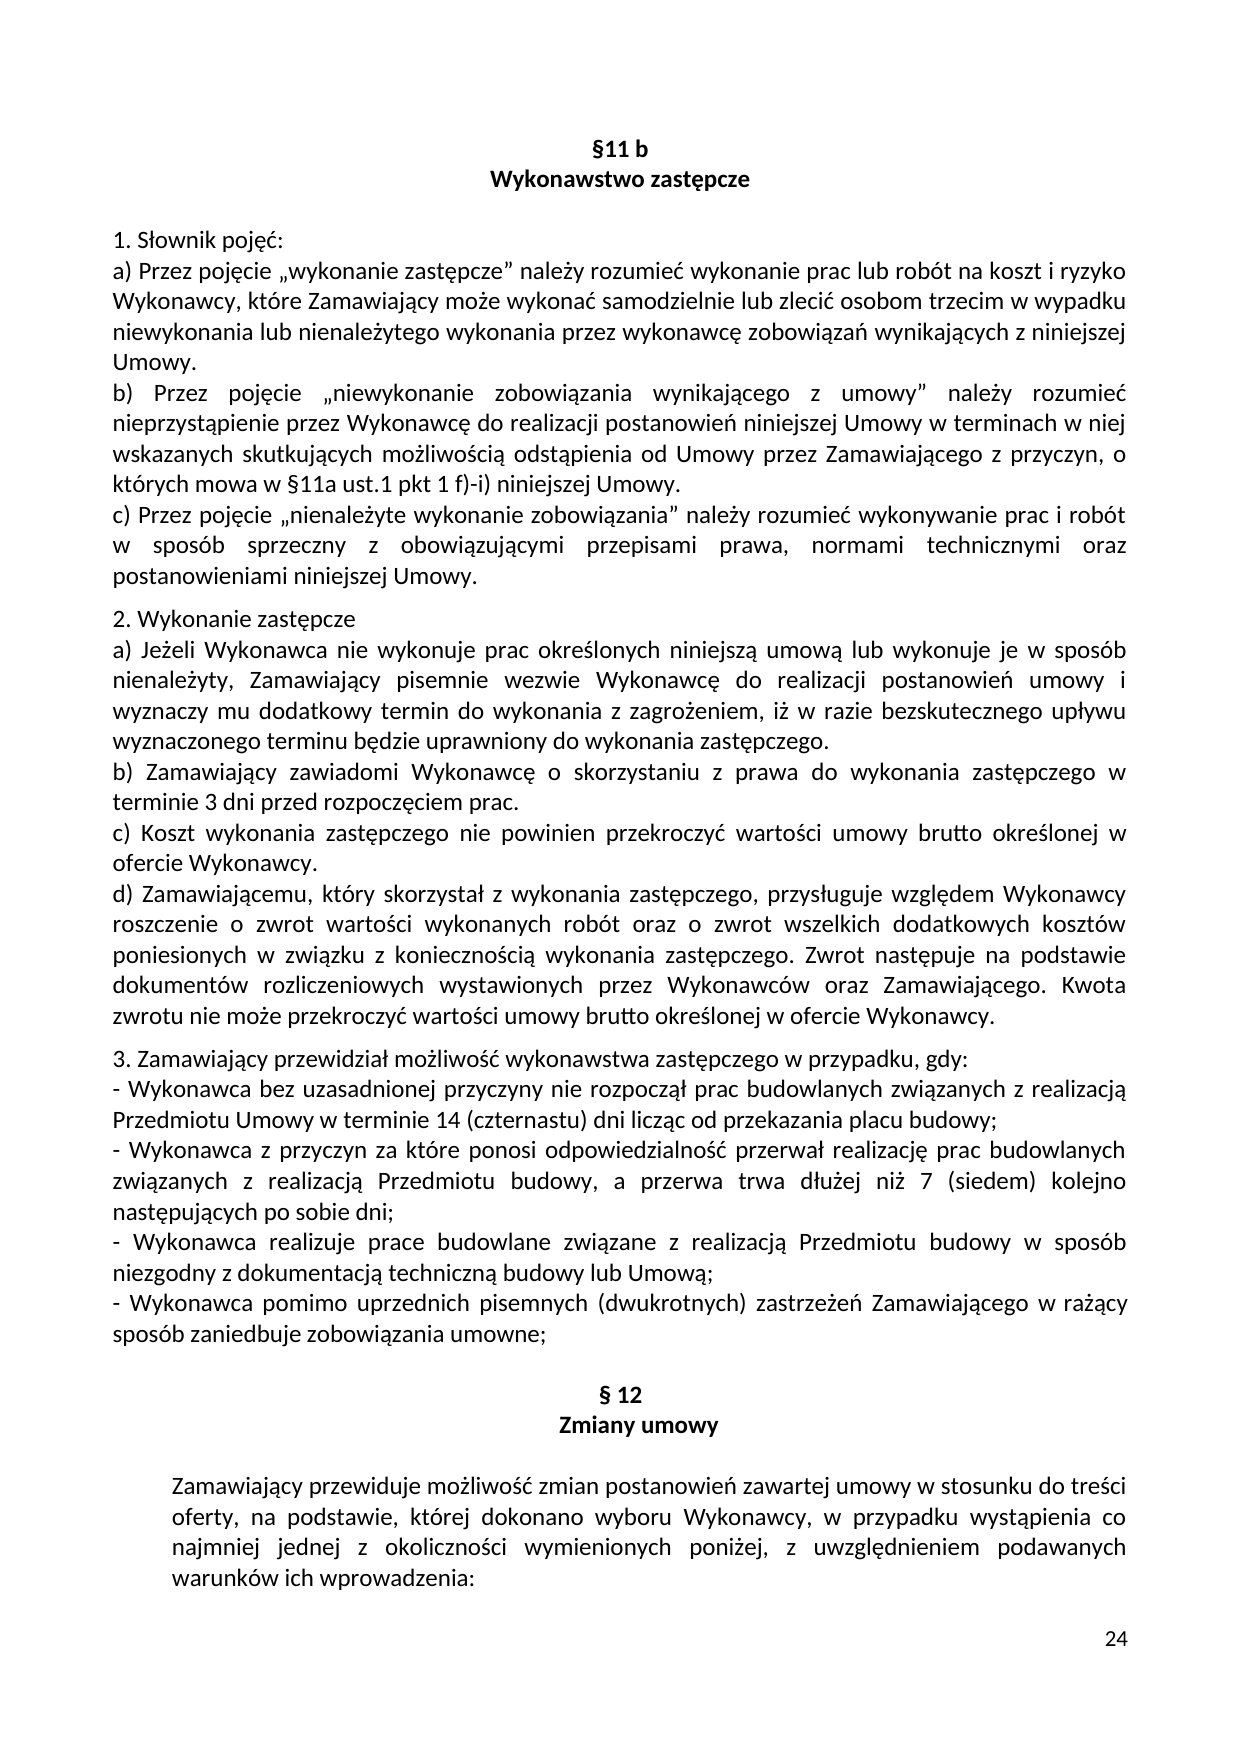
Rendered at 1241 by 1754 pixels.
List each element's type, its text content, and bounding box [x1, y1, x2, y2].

text Zamawiający przewiduje możliwość zmian postanowień zawartej umowy w stosunku do treści oferty, na podstawie, której dokonano wyboru Wykonawcy, w przypadku wystąpienia co najmniej jednej z okoliczności wymienionych poniżej, z uwzględnieniem podawanych warunków ich wprowadzenia: [172, 1470, 1128, 1592]
list Zmiany umowy [150, 1409, 1128, 1440]
text 3. Zamawiający przewidział możliwość wykonawstwa zastępczego w przypadku, gdy: [112, 1043, 1128, 1073]
text - Wykonawca z przyczyn za które ponosi odpowiedzialność przerwał realizację prac budowlanych związanych z realizacją Przedmiotu budowy, a przerwa trwa dłużej niż 7 (siedem) kolejno następujących po sobie dni; [112, 1134, 1128, 1226]
text b) Zamawiający zawiadomi Wykonawcę o skorzystaniu z prawa do wykonania zastępczego w terminie 3 dni przed rozpoczęciem prac. [112, 756, 1128, 817]
text §11 b Wykonawstwo zastępcze [112, 133, 1128, 194]
text - Wykonawca bez uzasadnionej przyczyny nie rozpoczął prac budowlanych związanych z realizacją Przedmiotu Umowy w terminie 14 (czternastu) dni licząc od przekazania placu budowy; [112, 1073, 1128, 1134]
text - Wykonawca realizuje prace budowlane związane z realizacją Przedmiotu budowy w sposób niezgodny z dokumentacją techniczną budowy lub Umową; [112, 1226, 1128, 1287]
text c) Koszt wykonania zastępczego nie powinien przekroczyć wartości umowy brutto określonej w ofercie Wykonawcy. [112, 817, 1128, 878]
text d) Zamawiającemu, który skorzystał z wykonania zastępczego, przysługuje względem Wykonawcy roszczenie o zwrot wartości wykonanych robót oraz o zwrot wszelkich dodatkowych kosztów poniesionych w związku z koniecznością wykonania zastępczego. Zwrot następuje na podstawie dokumentów rozliczeniowych wystawionych przez Wykonawców oraz Zamawiającego. Kwota zwrotu nie może przekroczyć wartości umowy brutto określonej w ofercie Wykonawcy. [112, 878, 1128, 1031]
text c) Przez pojęcie „nienależyte wykonanie zobowiązania” należy rozumieć wykonywanie prac i robót w sposób sprzeczny z obowiązującymi przepisami prawa, normami technicznymi oraz postanowieniami niniejszej Umowy. [112, 499, 1128, 591]
text § 12 [112, 1379, 1128, 1409]
text a) Jeżeli Wykonawca nie wykonuje prac określonych niniejszą umową lub wykonuje je w sposób nienależyty, Zamawiający pisemnie wezwie Wykonawcę do realizacji postanowień umowy i wyznaczy mu dodatkowy termin do wykonania z zagrożeniem, iż w razie bezskutecznego upływu wyznaczonego terminu będzie uprawniony do wykonania zastępczego. [112, 634, 1128, 756]
text a) Przez pojęcie „wykonanie zastępcze” należy rozumieć wykonanie prac lub robót na koszt i ryzyko Wykonawcy, które Zamawiający może wykonać samodzielnie lub zlecić osobom trzecim w wypadku niewykonania lub nienależytego wykonania przez wykonawcę zobowiązań wynikających z niniejszej Umowy. [112, 255, 1128, 377]
text 2. Wykonanie zastępcze [112, 603, 1128, 634]
text b) Przez pojęcie „niewykonanie zobowiązania wynikającego z umowy” należy rozumieć nieprzystąpienie przez Wykonawcę do realizacji postanowień niniejszej Umowy w terminach w niej wskazanych skutkujących możliwością odstąpienia od Umowy przez Zamawiającego z przyczyn, o których mowa w §11a ust.1 pkt 1 f)-i) niniejszej Umowy. [112, 377, 1128, 499]
text 1. Słownik pojęć: [112, 224, 1128, 255]
text - Wykonawca pomimo uprzednich pisemnych (dwukrotnych) zastrzeżeń Zamawiającego w rażący sposób zaniedbuje zobowiązania umowne; [112, 1287, 1128, 1348]
